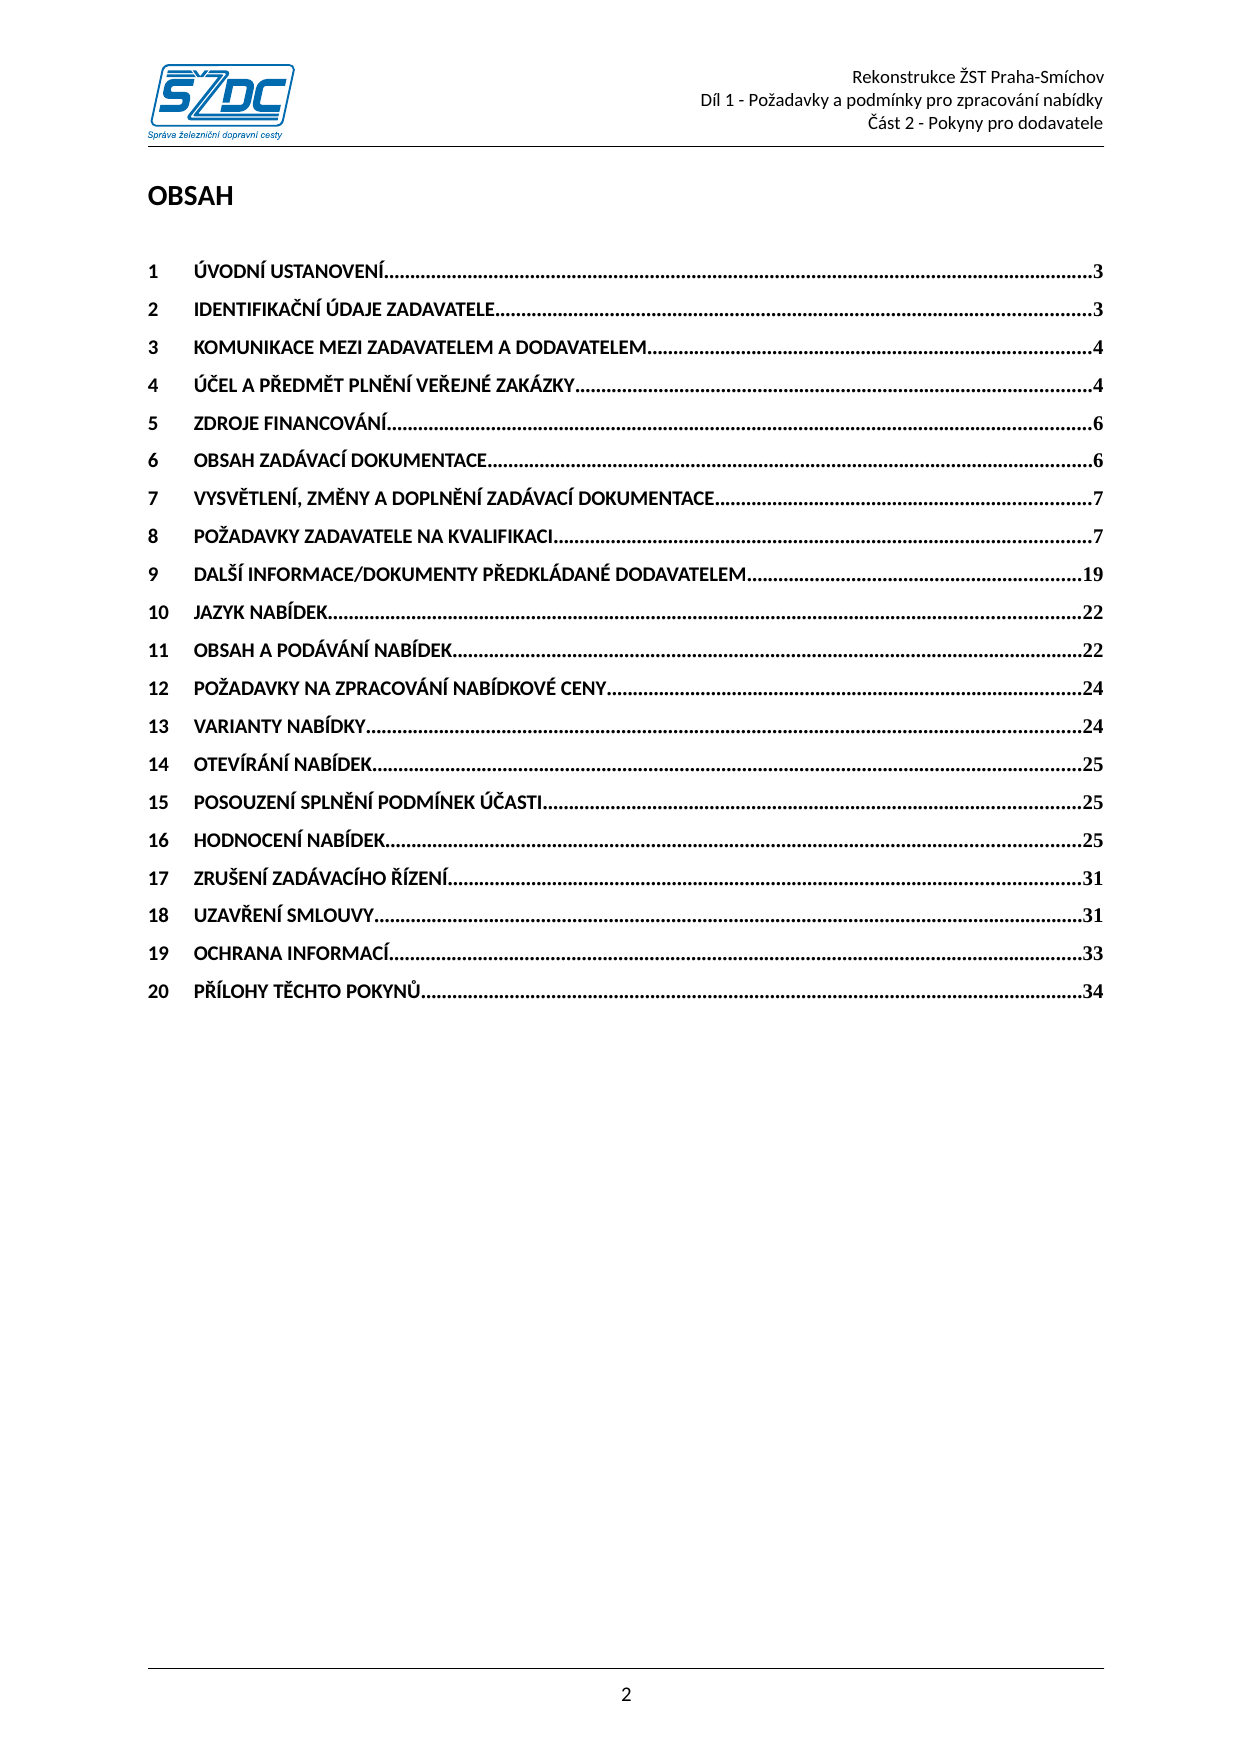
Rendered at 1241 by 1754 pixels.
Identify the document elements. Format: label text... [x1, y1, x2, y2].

text 12 POŽADAVKY NA ZPRACOVÁNÍ NABÍDKOVÉ CENY 24 [148, 675, 1104, 701]
text 7 VYSVĚTLENÍ, ZMĚNY A DOPLNĚNÍ ZADÁVACÍ DOKUMENTACE 7 [148, 486, 1104, 511]
text 8 POŽADAVKY ZADAVATELE NA KVALIFIKACI 7 [148, 523, 1104, 549]
text 16 HODNOCENÍ NABÍDEK 25 [148, 827, 1104, 852]
text 6 OBSAH ZADÁVACÍ DOKUMENTACE 6 [148, 448, 1104, 473]
text 18 UZAVŘENÍ SMLOUVY 31 [148, 903, 1104, 928]
text OBSAH [148, 177, 1104, 213]
text 19 OCHRANA INFORMACÍ 33 [148, 941, 1104, 966]
text 1 ÚVODNÍ USTANOVENÍ 3 [148, 258, 1104, 283]
text 13 VARIANTY NABÍDKY 24 [148, 713, 1104, 738]
text 11 OBSAH A PODÁVÁNÍ NABÍDEK 22 [148, 637, 1104, 663]
text 20 PŘÍLOHY TĚCHTO POKYNŮ 34 [148, 978, 1104, 1004]
text 4 ÚČEL A PŘEDMĚT PLNĚNÍ VEŘEJNÉ ZAKÁZKY 4 [148, 372, 1104, 397]
text 15 POSOUZENÍ SPLNĚNÍ PODMÍNEK ÚČASTI 25 [148, 789, 1104, 814]
text 3 KOMUNIKACE MEZI ZADAVATELEM A DODAVATELEM 4 [148, 334, 1104, 359]
text 2 IDENTIFIKAČNÍ ÚDAJE ZADAVATELE 3 [148, 296, 1104, 321]
text 14 OTEVÍRÁNÍ NABÍDEK 25 [148, 751, 1104, 776]
text 17 ZRUŠENÍ ZADÁVACÍHO ŘÍZENÍ 31 [148, 865, 1104, 890]
text 5 ZDROJE FINANCOVÁNÍ 6 [148, 410, 1104, 435]
text 9 DALŠÍ INFORMACE/DOKUMENTY PŘEDKLÁDANÉ DODAVATELEM 19 [148, 561, 1104, 587]
text 10 JAZYK NABÍDEK 22 [148, 599, 1104, 625]
